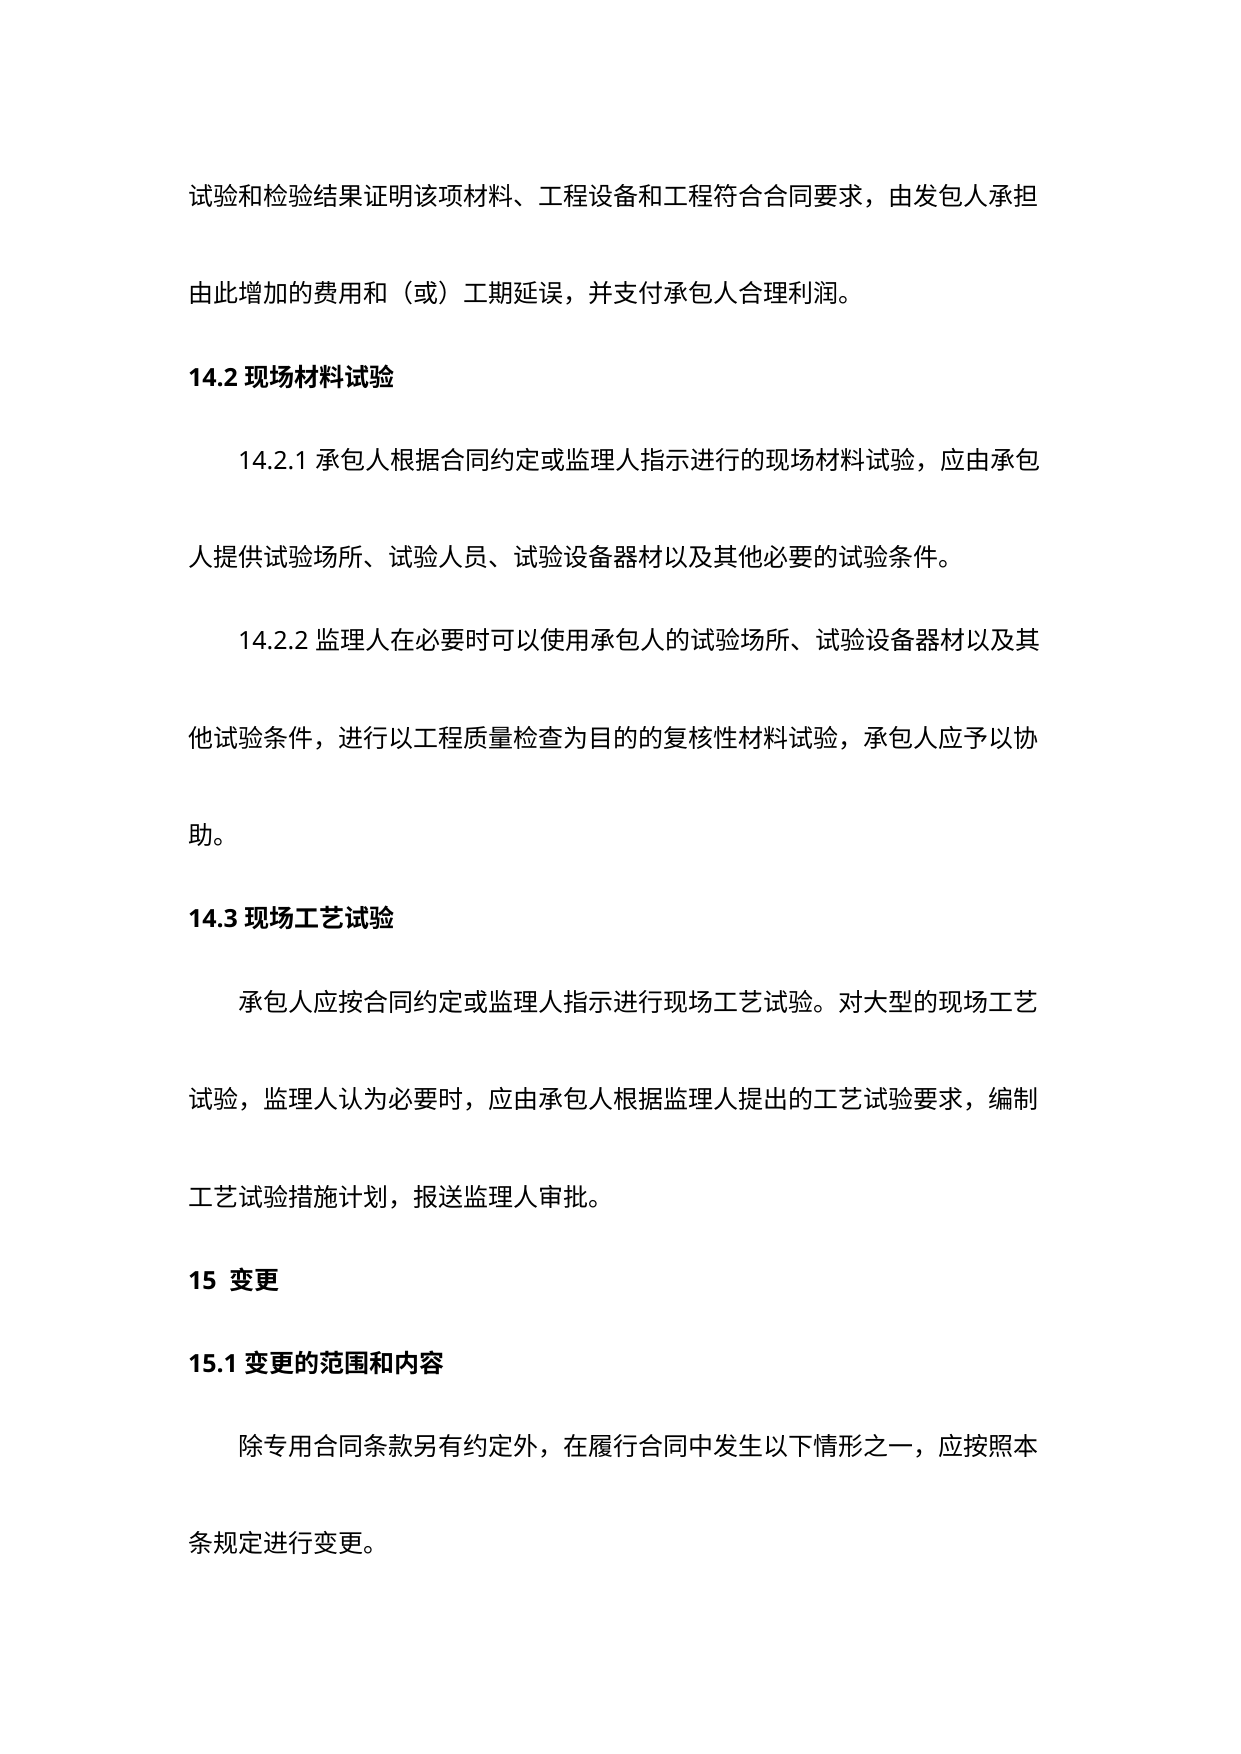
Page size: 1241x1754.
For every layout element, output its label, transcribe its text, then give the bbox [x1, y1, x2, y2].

text 14.3 现场工艺试验 [188, 884, 1052, 949]
text 除专用合同条款另有约定外，在履行合同中发生以下情形之一，应按照本条规定进行变更。 [188, 1412, 1052, 1574]
text 14.2.1 承包人根据合同约定或监理人指示进行的现场材料试验，应由承包人提供试验场所、试验人员、试验设备器材以及其他必要的试验条件。 [188, 426, 1052, 588]
text 承包人应按合同约定或监理人指示进行现场工艺试验。对大型的现场工艺试验，监理人认为必要时，应由承包人根据监理人提出的工艺试验要求，编制工艺试验措施计划，报送监理人审批。 [188, 968, 1052, 1228]
text 15 变更 [188, 1246, 1052, 1311]
text 14.2.2 监理人在必要时可以使用承包人的试验场所、试验设备器材以及其他试验条件，进行以工程质量检查为目的的复核性材料试验，承包人应予以协助。 [188, 606, 1052, 866]
text 15.1 变更的范围和内容 [188, 1329, 1052, 1394]
text 14.2 现场材料试验 [188, 343, 1052, 408]
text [188, 162, 1052, 324]
